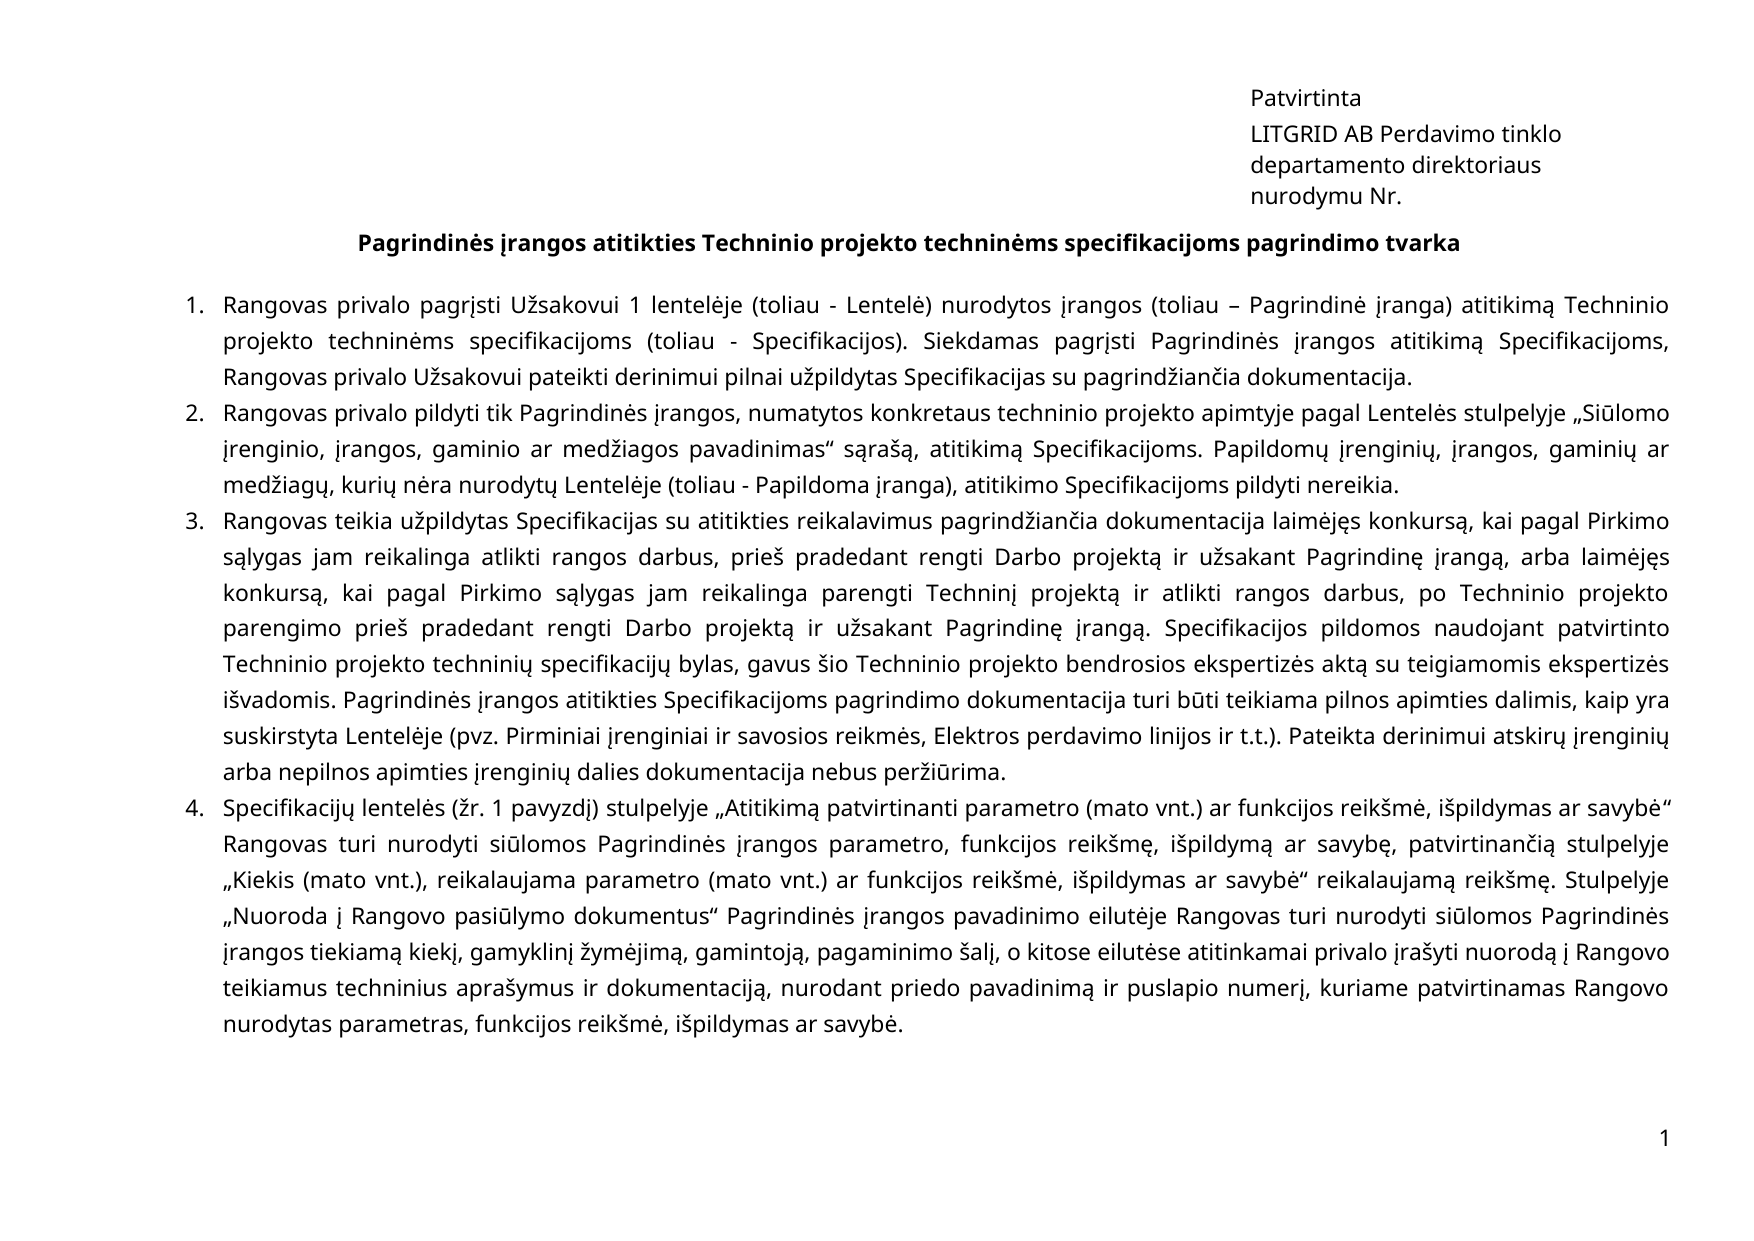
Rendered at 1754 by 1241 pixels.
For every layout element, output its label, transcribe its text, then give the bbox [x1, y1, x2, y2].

list Rangovas privalo pagrįsti Užsakovui 1 lentelėje (toliau - Lentelė) nurodytos įrangos (toliau – Pagrindinė įranga) atitikimą Techninio projekto techninėms specifikacijoms (toliau - Specifikacijos). Siekdamas pagrįsti Pagrindinės įrangos atitikimą Specifikacijoms, Rangovas privalo Užsakovui pateikti derinimui pilnai užpildytas Specifikacijas su pagrindžiančia dokumentacija. [185, 289, 1671, 392]
list Specifikacijų lentelės (žr. 1 pavyzdį) stulpelyje „Atitikimą patvirtinanti parametro (mato vnt.) ar funkcijos reikšmė, išpildymas ar savybė“ Rangovas turi nurodyti siūlomos Pagrindinės įrangos parametro, funkcijos reikšmę, išpildymą ar savybę, patvirtinančią stulpelyje „Kiekis (mato vnt.), reikalaujama parametro (mato vnt.) ar funkcijos reikšmė, išpildymas ar savybė“ reikalaujamą reikšmę. Stulpelyje „Nuoroda į Rangovo pasiūlymo dokumentus“ Pagrindinės įrangos pavadinimo eilutėje Rangovas turi nurodyti siūlomos Pagrindinės įrangos tiekiamą kiekį, gamyklinį žymėjimą, gamintoją, pagaminimo šalį, o kitose eilutėse atitinkamai privalo įrašyti nuorodą į Rangovo teikiamus techninius aprašymus ir dokumentaciją, nurodant priedo pavadinimą ir puslapio numerį, kuriame patvirtinamas Rangovo nurodytas parametras, funkcijos reikšmė, išpildymas ar savybė. [185, 792, 1671, 1039]
list Rangovas teikia užpildytas Specifikacijas su atitikties reikalavimus pagrindžiančia dokumentacija laimėjęs konkursą, kai pagal Pirkimo sąlygas jam reikalinga atlikti rangos darbus, prieš pradedant rengti Darbo projektą ir užsakant Pagrindinę įrangą, arba laimėjęs konkursą, kai pagal Pirkimo sąlygas jam reikalinga parengti Techninį projektą ir atlikti rangos darbus, po Techninio projekto parengimo prieš pradedant rengti Darbo projektą ir užsakant Pagrindinę įrangą. Specifikacijos pildomos naudojant patvirtinto Techninio projekto techninių specifikacijų bylas, gavus šio Techninio projekto bendrosios ekspertizės aktą su teigiamomis ekspertizės išvadomis. Pagrindinės įrangos atitikties Specifikacijoms pagrindimo dokumentacija turi būti teikiama pilnos apimties dalimis, kaip yra suskirstyta Lentelėje (pvz. Pirminiai įrenginiai ir savosios reikmės, Elektros perdavimo linijos ir t.t.). Pateikta derinimui atskirų įrenginių arba nepilnos apimties įrenginių dalies dokumentacija nebus peržiūrima. [185, 504, 1671, 787]
table_header Patvirtinta LITGRID AB Perdavimo tinklo departamento direktoriaus nurodymu Nr. [1239, 82, 1652, 221]
text Pagrindinės įrangos atitikties Techninio projekto techninėms specifikacijoms pagrindimo tvarka [148, 226, 1671, 258]
list Rangovas privalo pildyti tik Pagrindinės įrangos, numatytos konkretaus techninio projekto apimtyje pagal Lentelės stulpelyje „Siūlomo įrenginio, įrangos, gaminio ar medžiagos pavadinimas“ sąrašą, atitikimą Specifikacijoms. Papildomų įrenginių, įrangos, gaminių ar medžiagų, kurių nėra nurodytų Lentelėje (toliau - Papildoma įranga), atitikimo Specifikacijoms pildyti nereikia. [185, 397, 1671, 500]
